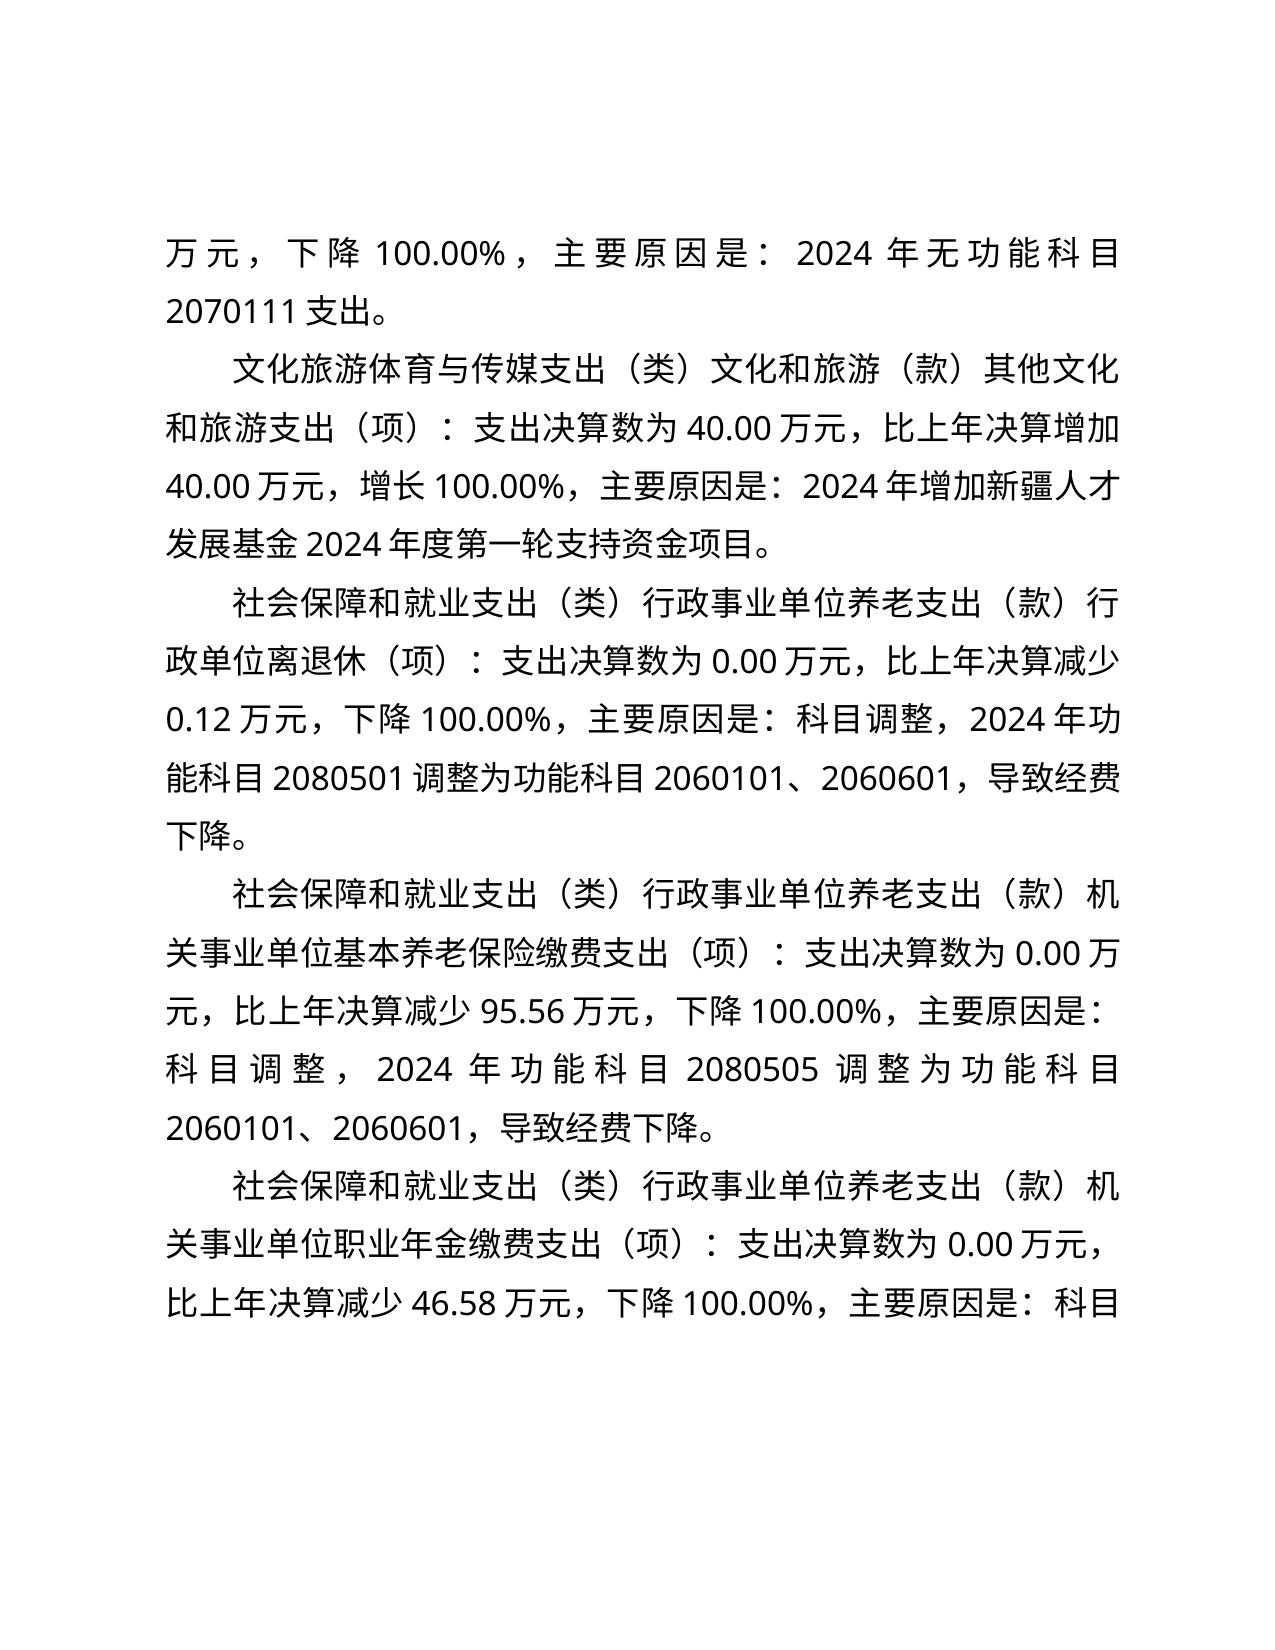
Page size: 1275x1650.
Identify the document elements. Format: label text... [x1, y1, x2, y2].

list 社会保障和就业支出（类）行政事业单位养老支出（款）行政单位离退休（项）：支出决算数为0.00万元，比上年决算减少0.12万元，下降100.00%，主要原因是：科目调整，2024年功能科目2080501调整为功能科目2060101、2060601，导致经费下降。 [165, 568, 1121, 860]
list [165, 218, 1121, 335]
list 文化旅游体育与传媒支出（类）文化和旅游（款）其他文化和旅游支出（项）：支出决算数为40.00万元，比上年决算增加40.00万元，增长100.00%，主要原因是：2024年增加新疆人才发展基金2024年度第一轮支持资金项目。 [165, 335, 1121, 568]
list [165, 1152, 1121, 1327]
list 社会保障和就业支出（类）行政事业单位养老支出（款）机关事业单位基本养老保险缴费支出（项）：支出决算数为0.00万元，比上年决算减少95.56万元，下降100.00%，主要原因是：科目调整，2024年功能科目2080505调整为功能科目2060101、2060601，导致经费下降。 [165, 860, 1121, 1152]
